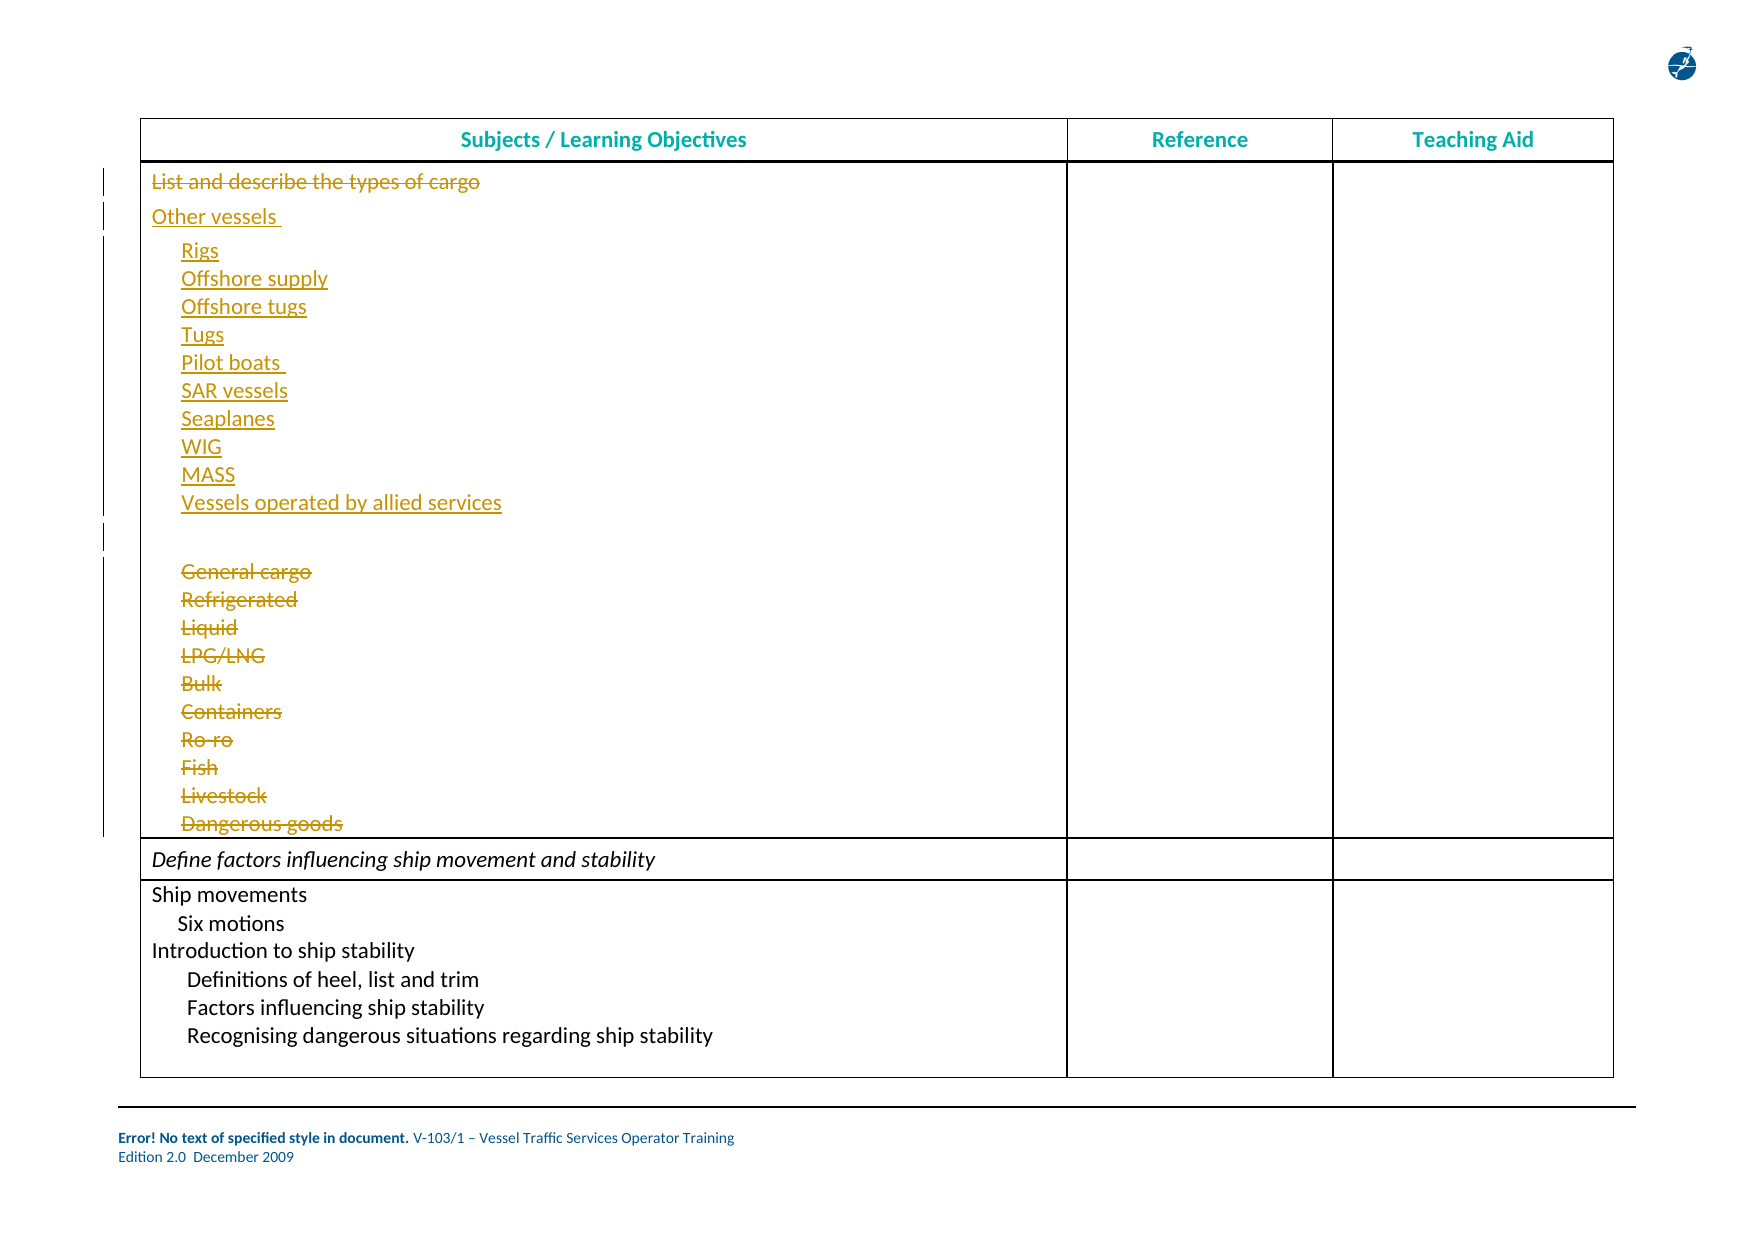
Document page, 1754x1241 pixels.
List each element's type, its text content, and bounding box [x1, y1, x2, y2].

table_cell [1068, 839, 1332, 879]
table_cell Ship movements Six motions Introduction to ship stability Definitions of heel, list and trim Factors influencing ship stability Recognising dangerous situations regarding ship stability [141, 881, 1066, 1077]
table_cell [1068, 881, 1332, 1077]
table_header Reference [1068, 119, 1332, 160]
picture [1637, 0, 1754, 115]
table_cell [1334, 163, 1613, 837]
table_cell Define factors influencing ship movement and stability [141, 839, 1066, 879]
table_header Teaching Aid [1333, 119, 1613, 160]
table_cell [1334, 881, 1613, 1077]
table_cell [1068, 163, 1332, 837]
table_cell [1334, 839, 1613, 879]
table_header Subjects / Learning Objectives [141, 119, 1067, 160]
table_cell [141, 163, 1066, 837]
